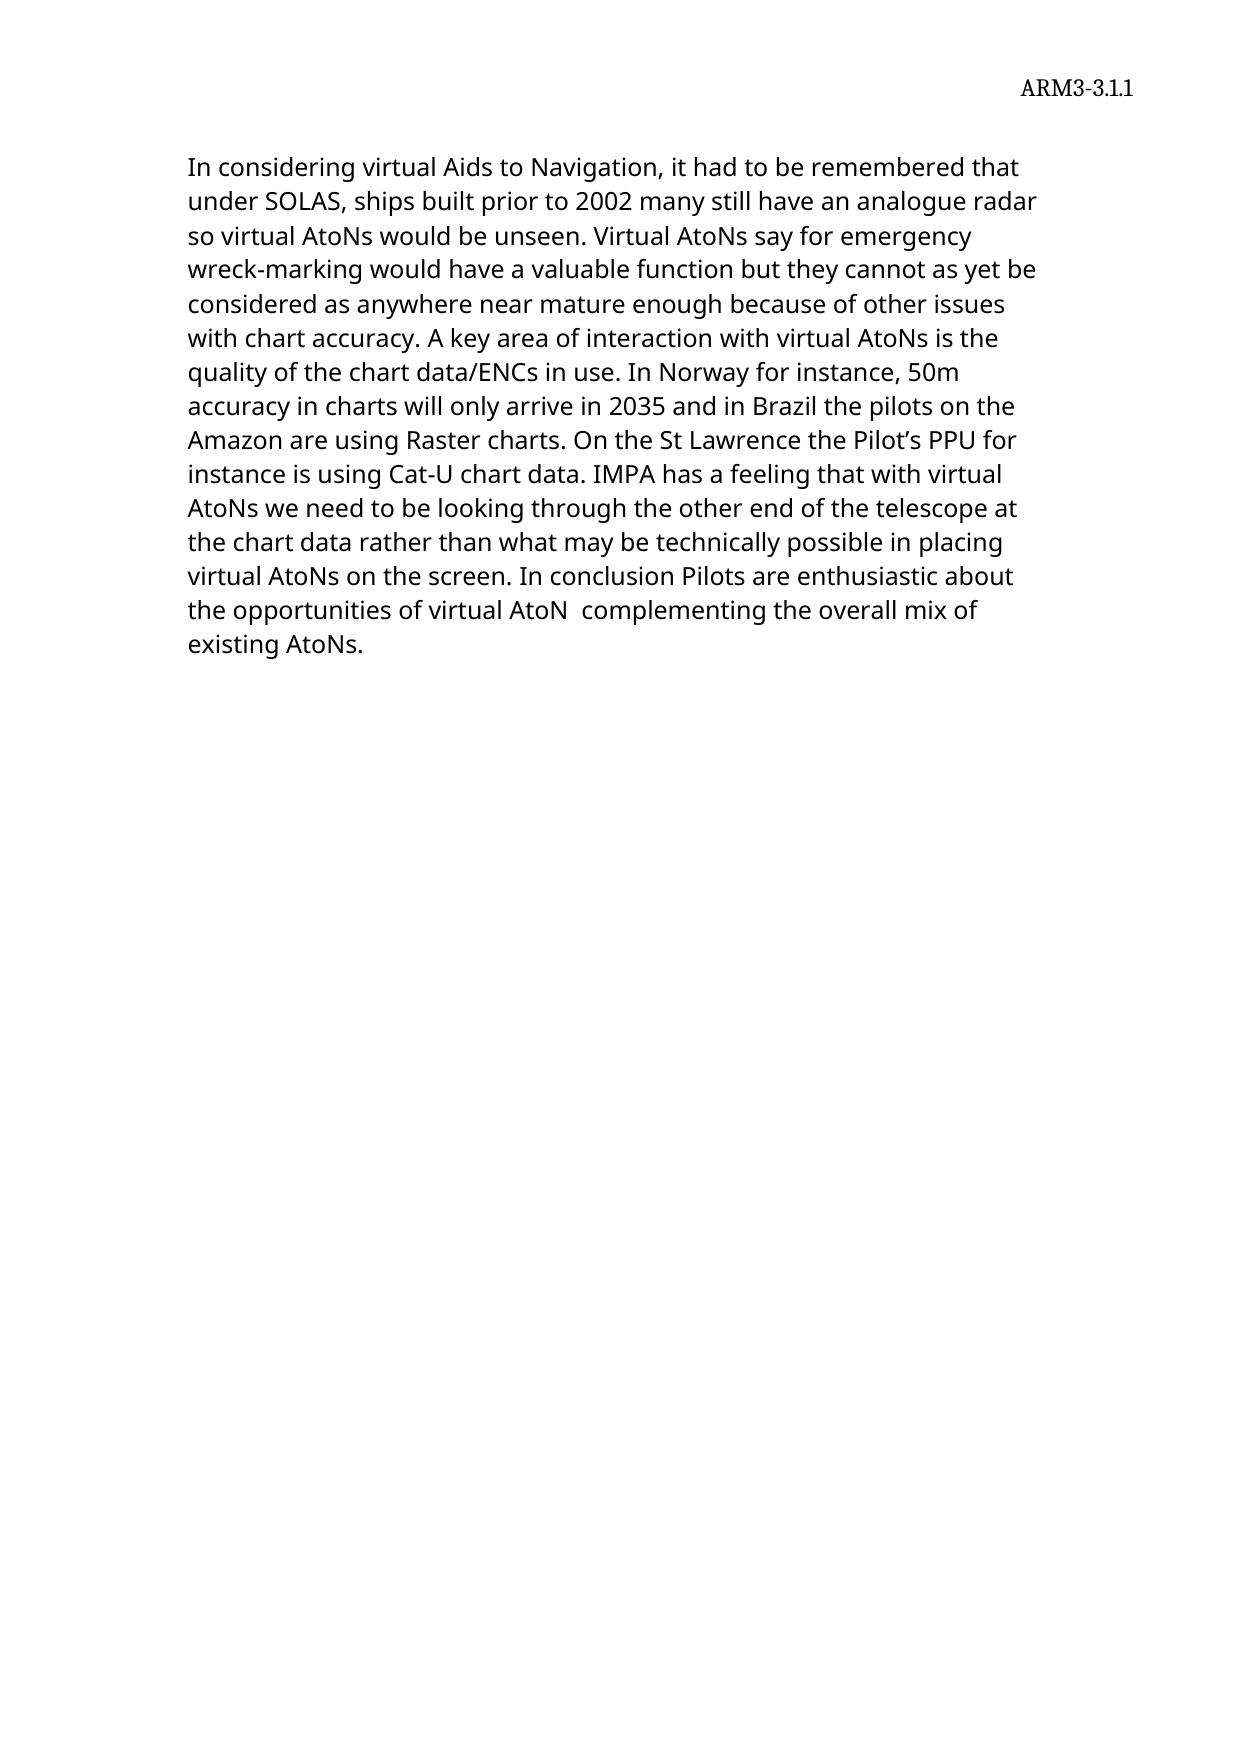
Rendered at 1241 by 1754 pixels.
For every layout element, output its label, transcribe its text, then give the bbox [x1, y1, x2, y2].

text In considering virtual Aids to Navigation, it had to be remembered that under SOLAS, ships built prior to 2002 many still have an analogue radar so virtual AtoNs would be unseen. Virtual AtoNs say for emergency wreck-marking would have a valuable function but they cannot as yet be considered as anywhere near mature enough because of other issues with chart accuracy. A key area of interaction with virtual AtoNs is the quality of the chart data/ENCs in use. In Norway for instance, 50m accuracy in charts will only arrive in 2035 and in Brazil the pilots on the Amazon are using Raster charts. On the St Lawrence the Pilot’s PPU for instance is using Cat-U chart data. IMPA has a feeling that with virtual AtoNs we need to be looking through the other end of the telescope at the chart data rather than what may be technically possible in placing virtual AtoNs on the screen. In conclusion Pilots are enthusiastic about the opportunities of virtual AtoN complementing the overall mix of existing AtoNs. [187, 150, 1053, 661]
